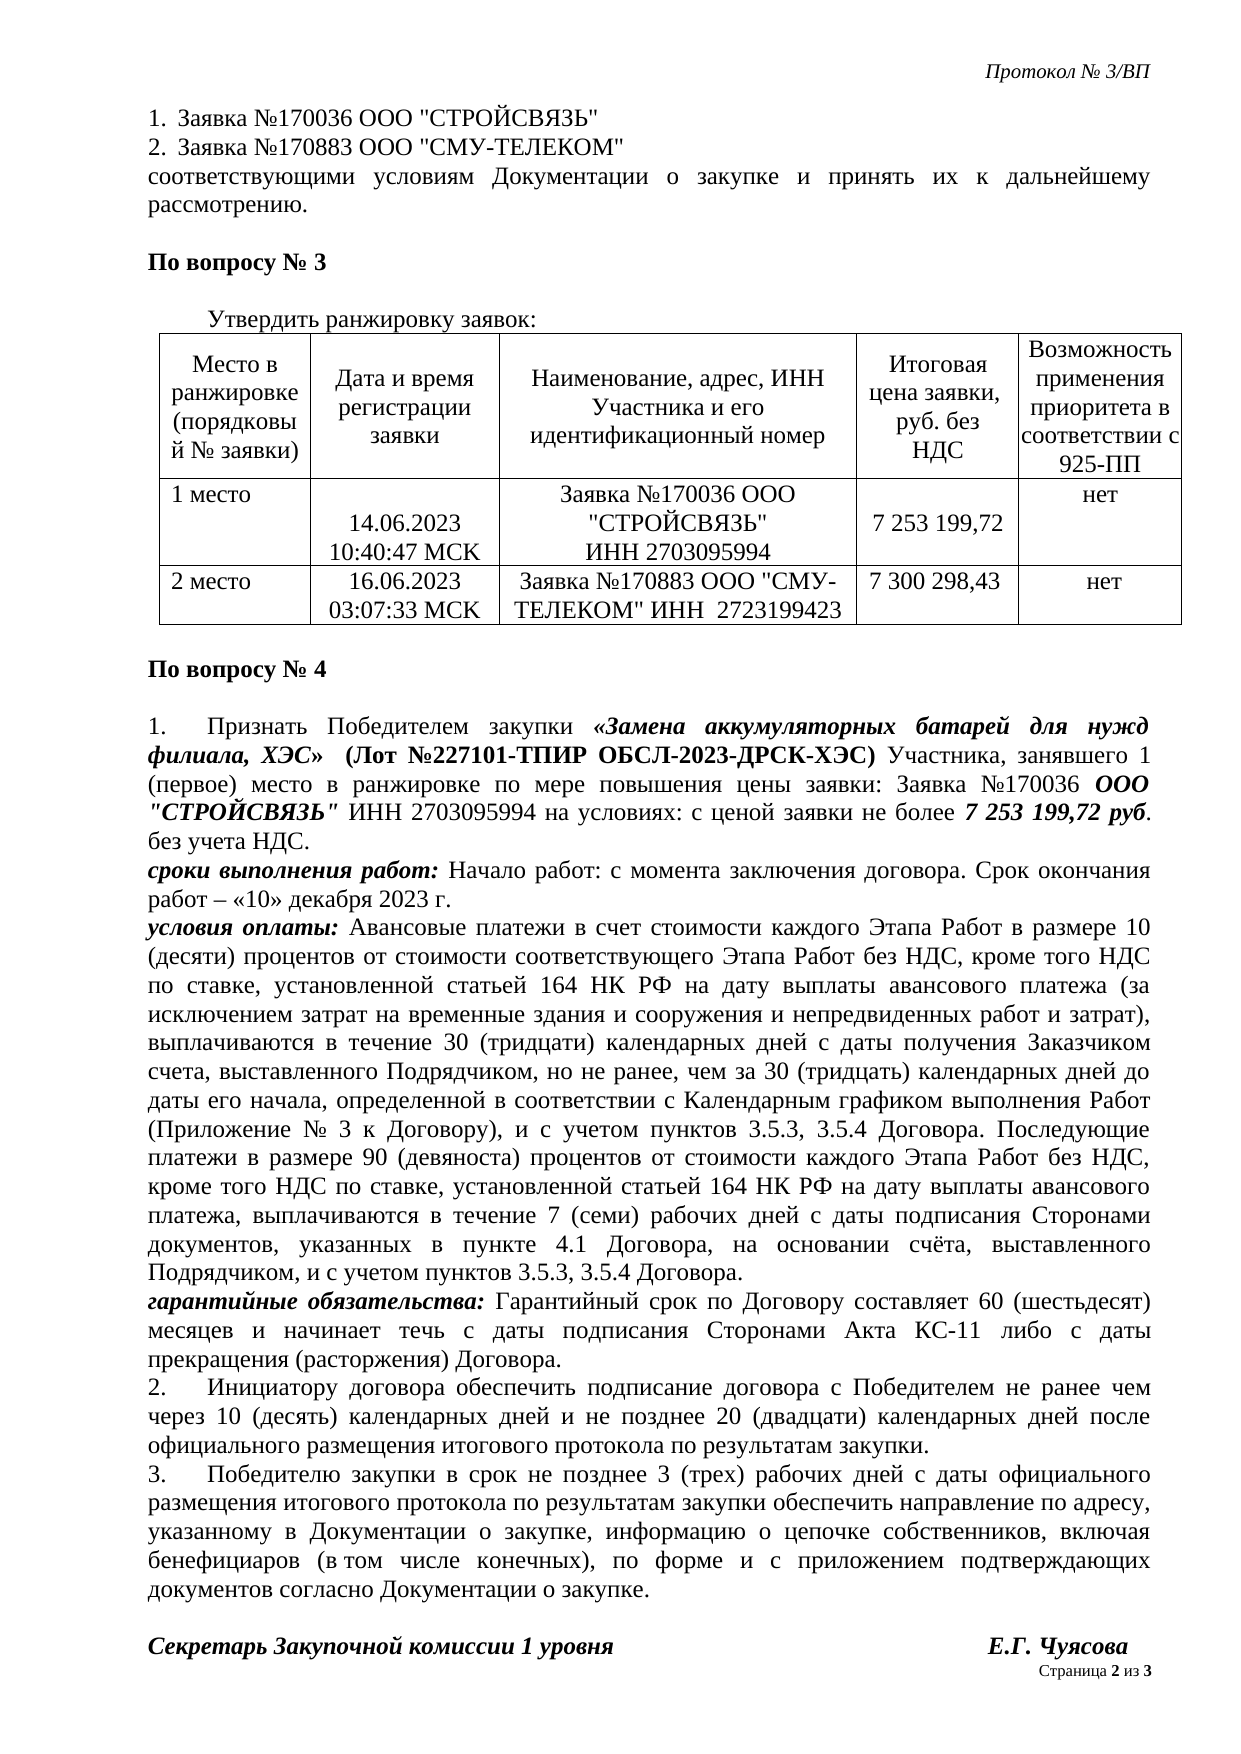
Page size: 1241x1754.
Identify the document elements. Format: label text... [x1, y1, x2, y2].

text сроки выполнения работ: Начало работ: с момента заключения договора. Срок окончания работ – «10» декабря 2023 г. [148, 855, 1152, 912]
table_header Место в ранжировке (порядковый № заявки) [160, 334, 310, 478]
table_cell 7 300 298,43 [857, 566, 1018, 624]
list Заявка №170883 ООО "СМУ-ТЕЛЕКОМ" [148, 132, 1152, 161]
table_header Итоговая цена заявки, руб. без НДС [857, 334, 1018, 478]
list Признать Победителем закупки «Замена аккумуляторных батарей для нужд филиала, ХЭС» (Лот №227101-ТПИР ОБСЛ-2023-ДРСК-ХЭС) Участника, занявшего 1 (первое) место в ранжировке по мере повышения цены заявки: Заявка №170036 ООО "СТРОЙСВЯЗЬ" ИНН 2703095994 на условиях: с ценой заявки не более 7 253 199,72 руб. без учета НДС. [148, 711, 1152, 855]
table_cell 14.06.2023 10:40:47 MCK [311, 479, 499, 565]
list Инициатору договора обеспечить подписание договора с Победителем не ранее чем через 10 (десять) календарных дней и не позднее 20 (двадцати) календарных дней после официального размещения итогового протокола по результатам закупки. [148, 1372, 1152, 1459]
table_cell Заявка №170883 ООО "СМУ-ТЕЛЕКОМ" ИНН 2723199423 [500, 566, 856, 624]
text По вопросу № 4 [148, 654, 1152, 682]
table_cell нет [1019, 479, 1181, 565]
table_header Возможность применения приоритета в соответствии с 925-ПП [1019, 334, 1181, 478]
table_cell 1 место [160, 479, 310, 565]
text Утвердить ранжировку заявок: [207, 304, 1152, 333]
text гарантийные обязательства: Гарантийный срок по Договору составляет 60 (шестьдесят) месяцев и начинает течь с даты подписания Сторонами Акта КС-11 либо с даты прекращения (расторжения) Договора. [148, 1286, 1152, 1372]
text Секретарь Закупочной комиссии 1 уровня Е.Г. Чуясова [148, 1631, 1152, 1660]
table_cell Заявка №170036 ООО "СТРОЙСВЯЗЬ" ИНН 2703095994 [500, 479, 856, 565]
list Заявка №170036 ООО "СТРОЙСВЯЗЬ" [148, 103, 1152, 132]
text условия оплаты: Авансовые платежи в счет стоимости каждого Этапа Работ в размере 10 (десяти) процентов от стоимости соответствующего Этапа Работ без НДС, кроме того НДС по ставке, установленной статьей 164 НК РФ на дату выплаты авансового платежа (за исключением затрат на временные здания и сооружения и непредвиденных работ и затрат), выплачиваются в течение 30 (тридцати) календарных дней с даты получения Заказчиком счета, выставленного Подрядчиком, но не ранее, чем за 30 (тридцать) календарных дней до даты его начала, определенной в соответствии с Календарным графиком выполнения Работ (Приложение № 3 к Договору), и с учетом пунктов 3.5.3, 3.5.4 Договора. Последующие платежи в размере 90 (девяноста) процентов от стоимости каждого Этапа Работ без НДС, кроме того НДС по ставке, установленной статьей 164 НК РФ на дату выплаты авансового платежа, выплачиваются в течение 7 (семи) рабочих дней с даты подписания Сторонами документов, указанных в пункте 4.1 Договора, на основании счёта, выставленного Подрядчиком, и с учетом пунктов 3.5.3, 3.5.4 Договора. [148, 912, 1152, 1286]
text соответствующими условиям Документации о закупке и принять их к дальнейшему рассмотрению. [148, 161, 1152, 218]
list Победителю закупки в срок не позднее 3 (трех) рабочих дней с даты официального размещения итогового протокола по результатам закупки обеспечить направление по адресу, указанному в Документации о закупке, информацию о цепочке собственников, включая бенефициаров (в том числе конечных), по форме и с приложением подтверждающих документов согласно Документации о закупке. [148, 1459, 1152, 1602]
table_cell 7 253 199,72 [857, 479, 1018, 565]
table_header Наименование, адрес, ИНН Участника и его идентификационный номер [500, 334, 856, 478]
table_cell 16.06.2023 03:07:33 MCK [311, 566, 499, 624]
table_header Дата и время регистрации заявки [311, 334, 499, 478]
text По вопросу № 3 [148, 247, 1152, 276]
table_cell нет [1019, 566, 1181, 624]
table_cell 2 место [160, 566, 310, 624]
